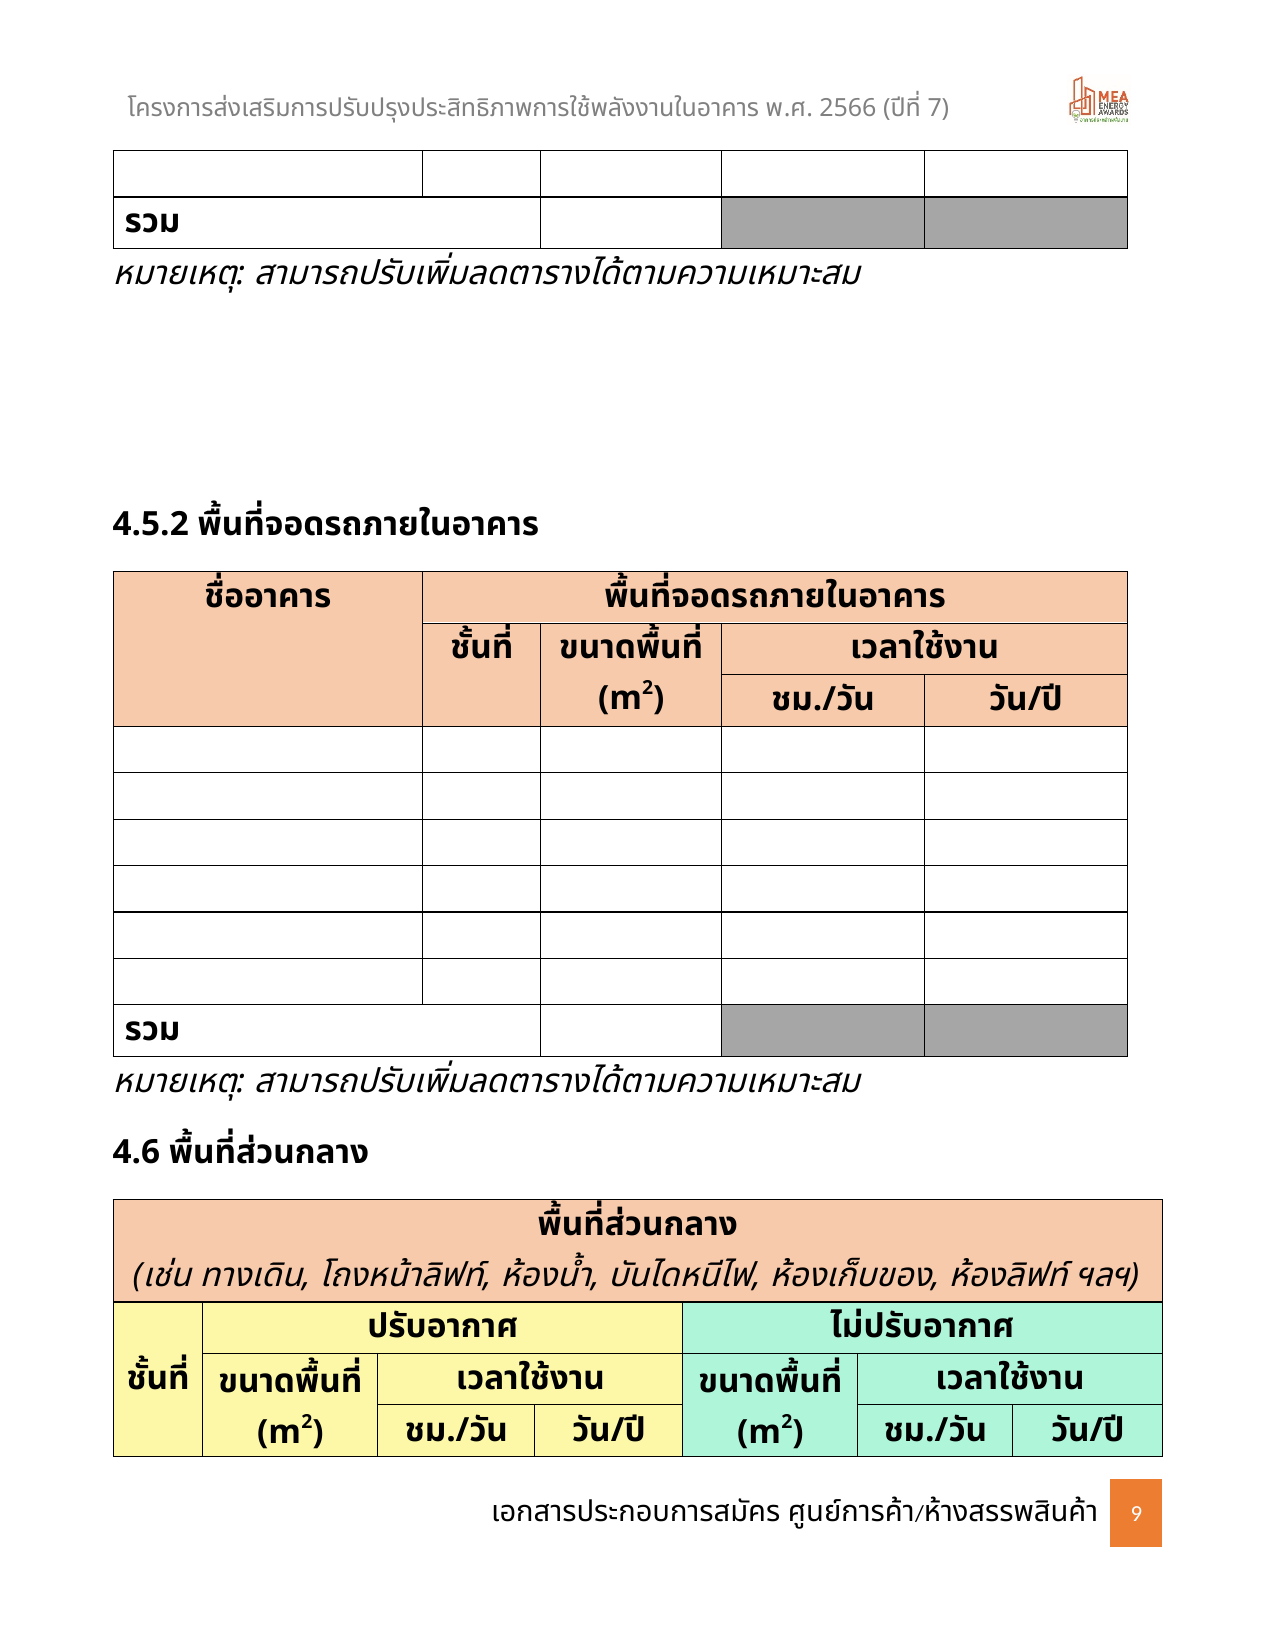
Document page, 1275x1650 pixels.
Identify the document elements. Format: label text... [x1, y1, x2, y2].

text หมายเหตุ: สามารถปรับเพิ่มลดตารางได้ตามความเหมาะสม [112, 249, 1162, 299]
text หมายเหตุ: สามารถปรับเพิ่มลดตารางได้ตามความเหมาะสม [112, 1057, 1162, 1107]
table_cell [423, 820, 540, 865]
table_header พื้นที่ส่วนกลาง (เช่น ทางเดิน, โถงหน้าลิฟท์, ห้องน้ำ, บันไดหนีไฟ, ห้องเก็บของ, ห้องลิฟท์ ฯลฯ) [114, 1200, 1162, 1301]
table_cell [541, 1005, 721, 1056]
table_cell [114, 820, 422, 865]
table_cell [722, 866, 924, 911]
text 4.6 พื้นที่ส่วนกลาง [112, 1128, 1162, 1179]
table_cell [722, 820, 924, 865]
table_cell [114, 959, 422, 1004]
table_cell [541, 913, 721, 958]
table_cell [423, 151, 540, 196]
table_cell ชม./วัน [722, 675, 924, 726]
table_cell [722, 198, 924, 248]
table_cell [925, 773, 1127, 818]
table_cell วัน/ปี [1013, 1405, 1162, 1456]
table_cell ปรับอากาศ [203, 1303, 682, 1353]
table_cell [925, 198, 1127, 248]
table_cell ชม./วัน [858, 1405, 1012, 1456]
table_cell [925, 820, 1127, 865]
table_header ชื่ออาคาร [114, 572, 422, 726]
table_cell [722, 1005, 924, 1056]
table_cell [925, 959, 1127, 1004]
table_cell [114, 913, 422, 958]
table_cell รวม [114, 1005, 540, 1056]
table_cell ขนาดพื้นที่ (m2) [203, 1354, 377, 1456]
table_cell [722, 727, 924, 772]
table_cell [925, 913, 1127, 958]
table_cell [722, 773, 924, 818]
table_cell [541, 727, 721, 772]
table_cell ชั้นที่ [114, 1303, 202, 1456]
table_cell [423, 959, 540, 1004]
text 4.5.2 พื้นที่จอดรถภายในอาคาร [112, 500, 1162, 550]
table_cell [541, 866, 721, 911]
table_cell ชั้นที่ [423, 624, 540, 726]
table_cell [722, 913, 924, 958]
table_header พื้นที่จอดรถภายในอาคาร [423, 572, 1127, 622]
table_cell เวลาใช้งาน [378, 1354, 682, 1404]
table_cell [541, 151, 721, 196]
table_cell [423, 727, 540, 772]
table_cell เวลาใช้งาน [722, 624, 1127, 674]
table_cell วัน/ปี [925, 675, 1127, 726]
table_cell [114, 727, 422, 772]
table_cell รวม [114, 198, 540, 248]
table_cell วัน/ปี [535, 1405, 682, 1456]
table_cell [114, 773, 422, 818]
table_cell [925, 151, 1127, 196]
picture [1067, 74, 1131, 125]
table_cell [541, 198, 721, 248]
table_cell [541, 773, 721, 818]
table_cell เวลาใช้งาน [858, 1354, 1162, 1404]
table_cell ไม่ปรับอากาศ [683, 1303, 1162, 1353]
table_cell ขนาดพื้นที่ (m2) [683, 1354, 857, 1456]
table_cell [114, 866, 422, 911]
table_cell [925, 727, 1127, 772]
table_cell [925, 866, 1127, 911]
table_cell ขนาดพื้นที่ (m2) [541, 624, 721, 726]
table_cell ชม./วัน [378, 1405, 534, 1456]
table_cell [423, 913, 540, 958]
table_cell [722, 959, 924, 1004]
table_cell [114, 151, 422, 196]
table_cell [722, 151, 924, 196]
table_cell [423, 866, 540, 911]
table_cell [423, 773, 540, 818]
table_cell [541, 820, 721, 865]
table_cell [541, 959, 721, 1004]
table_cell [925, 1005, 1127, 1056]
